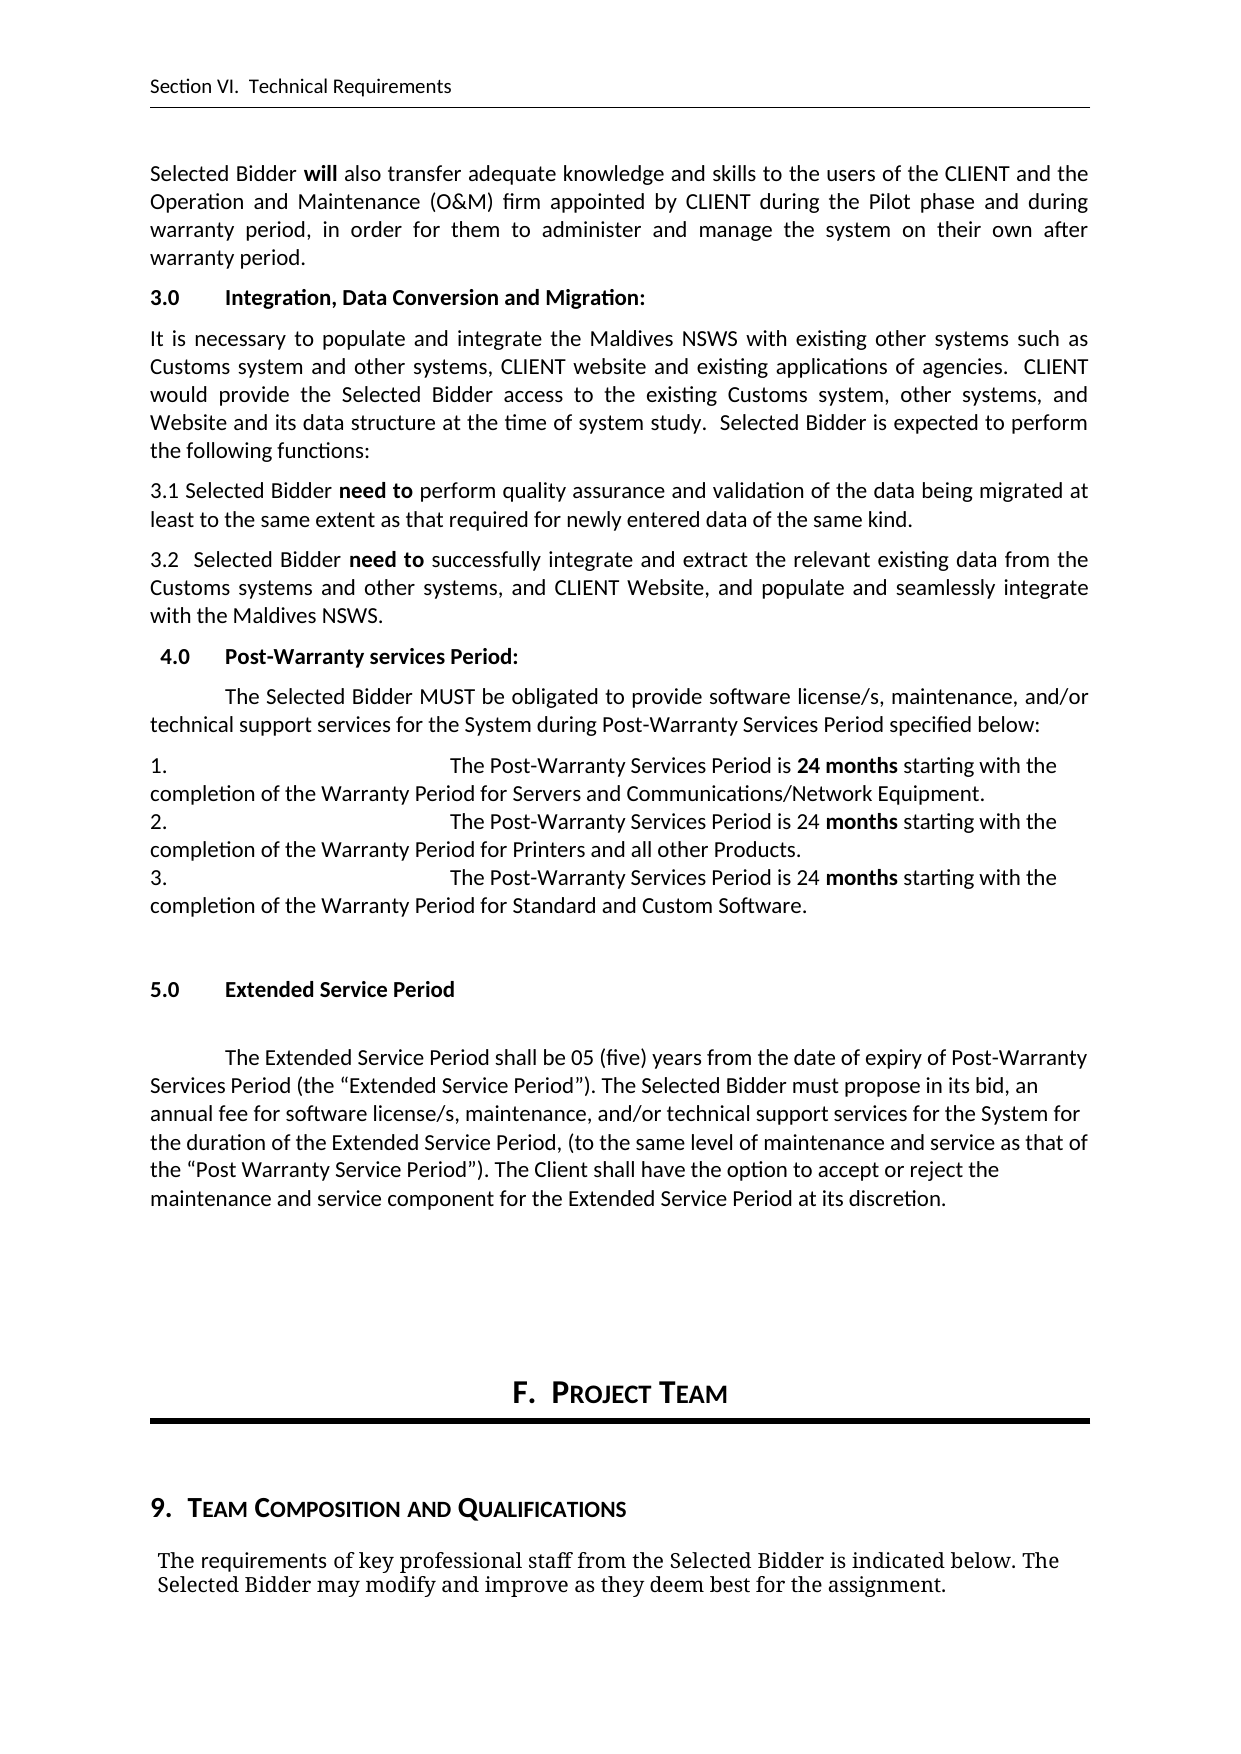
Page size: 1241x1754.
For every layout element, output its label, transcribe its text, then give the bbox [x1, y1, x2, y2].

text The Selected Bidder MUST be obligated to provide software license/s, maintenance, and/or technical support services for the System during Post-Warranty Services Period specified below: [150, 682, 1090, 738]
list The Post-Warranty Services Period is 24 months starting with the completion of the Warranty Period for Servers and Communications/Network Equipment. [150, 751, 1090, 807]
text It is necessary to populate and integrate the Maldives NSWS with existing other systems such as Customs system and other systems, CLIENT website and existing applications of agencies. CLIENT would provide the Selected Bidder access to the existing Customs system, other systems, and Website and its data structure at the time of system study. Selected Bidder is expected to perform the following functions: [150, 324, 1090, 464]
text The requirements of key professional staff from the Selected Bidder is indicated below. The Selected Bidder may modify and improve as they deem best for the assignment. [157, 1550, 1060, 1597]
list The Post-Warranty Services Period is 24 months starting with the completion of the Warranty Period for Printers and all other Products. [150, 807, 1090, 863]
text 5.0 Extended Service Period [150, 975, 1090, 1003]
text 3.1 Selected Bidder need to perform quality assurance and validation of the data being migrated at least to the same extent as that required for newly entered data of the same kind. [150, 477, 1090, 533]
text Selected Bidder will also transfer adequate knowledge and skills to the users of the CLIENT and the Operation and Maintenance (O&M) firm appointed by CLIENT during the Pilot phase and during warranty period, in order for them to administer and manage the system on their own after warranty period. [150, 159, 1090, 271]
text F. Project Team [150, 1371, 1090, 1418]
text 3.2 Selected Bidder need to successfully integrate and extract the relevant existing data from the Customs systems and other systems, and CLIENT Website, and populate and seamlessly integrate with the Maldives NSWS. [150, 545, 1090, 629]
text 4.0 Post-Warranty services Period: [150, 642, 1090, 670]
text 3.0 Integration, Data Conversion and Migration: [150, 283, 1090, 312]
text The Extended Service Period shall be 05 (five) years from the date of expiry of Post-Warranty Services Period (the “Extended Service Period”). The Selected Bidder must propose in its bid, an annual fee for software license/s, maintenance, and/or technical support services for the System for the duration of the Extended Service Period, (to the same level of maintenance and service as that of the “Post Warranty Service Period”). The Client shall have the option to accept or reject the maintenance and service component for the Extended Service Period at its discretion. [150, 1043, 1090, 1212]
text Team Composition and Qualifications [150, 1489, 1090, 1525]
list The Post-Warranty Services Period is 24 months starting with the completion of the Warranty Period for Standard and Custom Software. [150, 863, 1090, 919]
